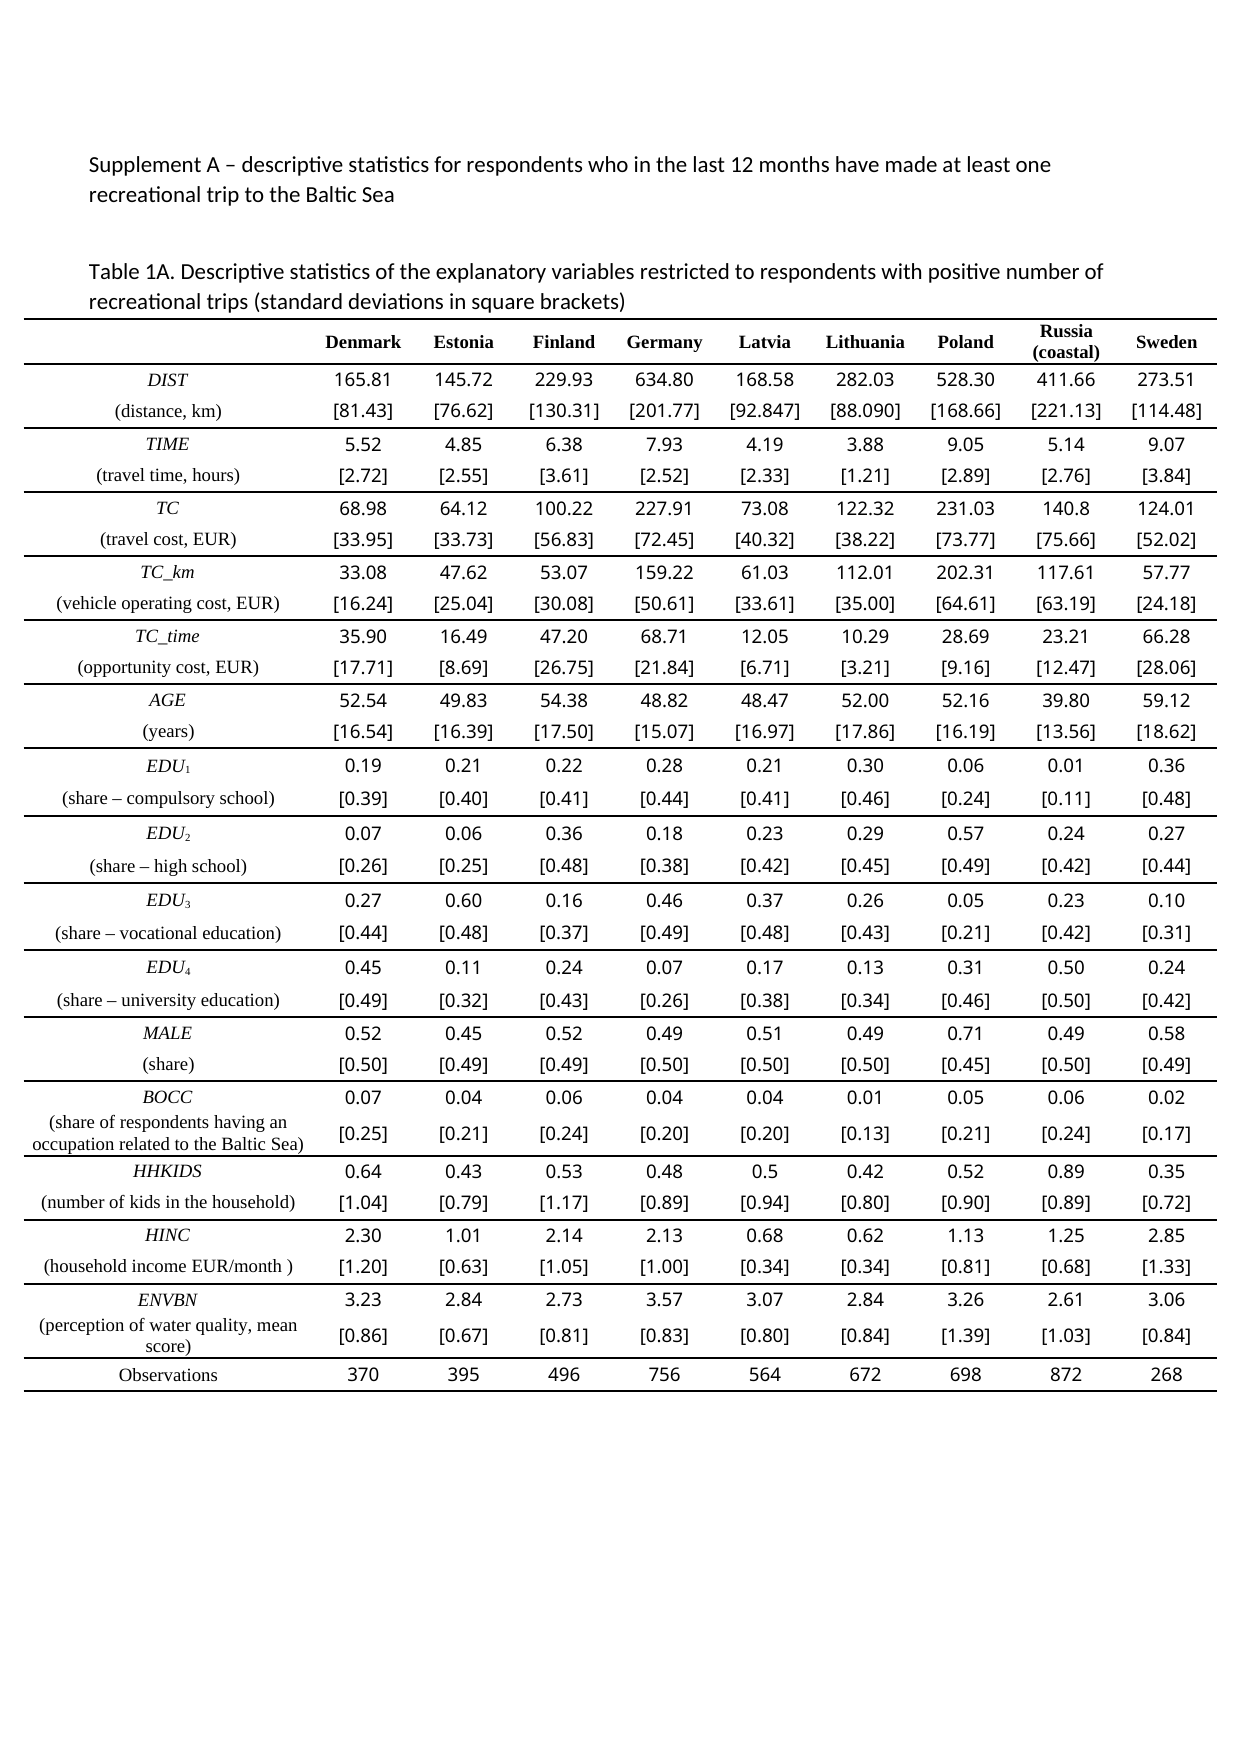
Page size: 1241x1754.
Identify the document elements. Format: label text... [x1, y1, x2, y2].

table_cell [2.33] [715, 458, 815, 491]
table_cell [50.61] [614, 586, 714, 619]
table_cell 10.29 [815, 621, 915, 650]
table_cell [0.42] [715, 849, 815, 882]
table_cell 0.49 [614, 1018, 714, 1047]
table_cell [0.68] [1016, 1250, 1116, 1283]
table_cell [17.50] [514, 715, 614, 747]
table_cell 0.35 [1116, 1157, 1217, 1186]
table_cell [221.13] [1016, 394, 1116, 427]
table_header Poland [915, 320, 1016, 363]
table_cell (share – compulsory school) [24, 782, 313, 814]
table_cell 0.06 [915, 749, 1016, 782]
table_cell 528.30 [915, 365, 1016, 394]
table_cell [0.13] [815, 1111, 915, 1154]
table_cell [0.21] [915, 916, 1016, 949]
table_cell 0.89 [1016, 1157, 1116, 1186]
table_cell 411.66 [1016, 365, 1116, 394]
table_cell 0.10 [1116, 884, 1217, 916]
table_cell [1.00] [614, 1250, 714, 1283]
table_cell [81.43] [313, 394, 413, 427]
table_cell EDU2 [24, 817, 313, 849]
table_cell 0.49 [1016, 1018, 1116, 1047]
table_cell 229.93 [514, 365, 614, 394]
table_cell [0.86] [313, 1314, 413, 1357]
table_cell [30.08] [514, 586, 614, 619]
table_cell 28.69 [915, 621, 1016, 650]
table_cell [26.75] [514, 650, 614, 683]
table_cell 5.52 [313, 429, 413, 458]
table_cell 0.57 [915, 817, 1016, 849]
table_cell 0.18 [614, 817, 714, 849]
table_cell 4.19 [715, 429, 815, 458]
table_cell [0.48] [715, 916, 815, 949]
table_cell 39.80 [1016, 685, 1116, 714]
table_cell 124.01 [1116, 493, 1217, 522]
table_cell 0.43 [413, 1157, 514, 1186]
table_cell ENVBN [24, 1285, 313, 1314]
table_cell HHKIDS [24, 1157, 313, 1186]
table_cell [0.89] [614, 1186, 714, 1218]
table_cell [0.80] [815, 1186, 915, 1218]
table_cell [0.81] [915, 1250, 1016, 1283]
table_cell 0.52 [313, 1018, 413, 1047]
table_cell 33.08 [313, 557, 413, 586]
table_cell [0.63] [413, 1250, 514, 1283]
table_cell 0.07 [614, 951, 714, 983]
table_cell TC [24, 493, 313, 522]
table_cell [2.76] [1016, 458, 1116, 491]
table_cell 268 [1116, 1359, 1217, 1390]
table_cell [16.19] [915, 715, 1016, 747]
table_cell [16.97] [715, 715, 815, 747]
table_cell [1.21] [815, 458, 915, 491]
table_cell EDU4 [24, 951, 313, 983]
table_cell 0.30 [815, 749, 915, 782]
table_header Sweden [1116, 320, 1217, 363]
table_cell (number of kids in the household) [24, 1186, 313, 1218]
table_cell 54.38 [514, 685, 614, 714]
table_cell [0.49] [313, 983, 413, 1016]
table_cell 0.21 [413, 749, 514, 782]
table_cell 68.98 [313, 493, 413, 522]
table_cell [0.44] [313, 916, 413, 949]
table_cell [0.49] [413, 1047, 514, 1080]
table_cell [0.49] [1116, 1047, 1217, 1080]
table_cell [0.25] [413, 849, 514, 882]
table_cell [2.55] [413, 458, 514, 491]
table_cell (share of respondents having an occupation related to the Baltic Sea) [24, 1111, 313, 1154]
table_cell 48.82 [614, 685, 714, 714]
table_cell 68.71 [614, 621, 714, 650]
table_cell 165.81 [313, 365, 413, 394]
table_cell [33.61] [715, 586, 815, 619]
table_cell 273.51 [1116, 365, 1217, 394]
table_cell 35.90 [313, 621, 413, 650]
table_cell [0.49] [514, 1047, 614, 1080]
table_cell 0.31 [915, 951, 1016, 983]
table_cell AGE [24, 685, 313, 714]
table_cell [0.50] [313, 1047, 413, 1080]
table_cell MALE [24, 1018, 313, 1047]
table_cell [0.44] [614, 782, 714, 814]
table_cell [0.32] [413, 983, 514, 1016]
table_header Germany [614, 320, 714, 363]
table_cell [24.18] [1116, 586, 1217, 619]
table_cell 1.13 [915, 1221, 1016, 1250]
table_cell Observations [24, 1359, 313, 1390]
table_cell 0.27 [313, 884, 413, 916]
table_cell [0.45] [915, 1047, 1016, 1080]
table_cell 395 [413, 1359, 514, 1390]
table_cell [0.49] [915, 849, 1016, 882]
table_cell 23.21 [1016, 621, 1116, 650]
table_cell 872 [1016, 1359, 1116, 1390]
table_cell [0.42] [1116, 983, 1217, 1016]
table_cell 49.83 [413, 685, 514, 714]
table_cell [0.94] [715, 1186, 815, 1218]
table_cell [0.38] [614, 849, 714, 882]
table_cell 5.14 [1016, 429, 1116, 458]
table_cell 3.26 [915, 1285, 1016, 1314]
table_cell 0.27 [1116, 817, 1217, 849]
table_cell 0.16 [514, 884, 614, 916]
table_cell [1.33] [1116, 1250, 1217, 1283]
table_cell 3.07 [715, 1285, 815, 1314]
table_cell 0.04 [715, 1082, 815, 1111]
table_cell 496 [514, 1359, 614, 1390]
table_cell 52.54 [313, 685, 413, 714]
table_cell [0.41] [514, 782, 614, 814]
table_cell 2.84 [815, 1285, 915, 1314]
table_cell [0.34] [815, 983, 915, 1016]
table_header Estonia [413, 320, 514, 363]
table_cell (share – high school) [24, 849, 313, 882]
table_header Latvia [715, 320, 815, 363]
table_cell 0.24 [1116, 951, 1217, 983]
table_cell [28.06] [1116, 650, 1217, 683]
table_cell 0.24 [514, 951, 614, 983]
table_cell 3.88 [815, 429, 915, 458]
table_cell 2.84 [413, 1285, 514, 1314]
table_cell 0.45 [313, 951, 413, 983]
table_cell 168.58 [715, 365, 815, 394]
table_cell [0.50] [1016, 983, 1116, 1016]
table_cell 0.29 [815, 817, 915, 849]
table_cell 0.23 [715, 817, 815, 849]
table_cell 0.21 [715, 749, 815, 782]
table_cell [0.11] [1016, 782, 1116, 814]
table_cell [63.19] [1016, 586, 1116, 619]
table_cell 0.68 [715, 1221, 815, 1250]
table_cell TC_time [24, 621, 313, 650]
table_cell 0.52 [915, 1157, 1016, 1186]
table_cell [33.73] [413, 522, 514, 555]
table_cell 0.71 [915, 1018, 1016, 1047]
table_cell 59.12 [1116, 685, 1217, 714]
table_cell (travel time, hours) [24, 458, 313, 491]
table_cell [12.47] [1016, 650, 1116, 683]
table_cell 0.22 [514, 749, 614, 782]
table_cell [25.04] [413, 586, 514, 619]
table_cell 0.23 [1016, 884, 1116, 916]
table_cell [0.48] [1116, 782, 1217, 814]
table_cell 3.57 [614, 1285, 714, 1314]
table_cell [0.46] [915, 983, 1016, 1016]
table_cell 64.12 [413, 493, 514, 522]
table_cell 0.06 [413, 817, 514, 849]
table_cell 2.61 [1016, 1285, 1116, 1314]
table_cell [3.21] [815, 650, 915, 683]
table_cell 145.72 [413, 365, 514, 394]
table_cell [0.50] [715, 1047, 815, 1080]
table_cell [0.20] [715, 1111, 815, 1154]
table_cell 100.22 [514, 493, 614, 522]
table_cell 0.42 [815, 1157, 915, 1186]
table_cell [2.72] [313, 458, 413, 491]
table_cell 9.05 [915, 429, 1016, 458]
table_cell 0.17 [715, 951, 815, 983]
table_cell 159.22 [614, 557, 714, 586]
table_cell [0.21] [413, 1111, 514, 1154]
table_cell [16.54] [313, 715, 413, 747]
table_cell EDU1 [24, 749, 313, 782]
table_cell [0.39] [313, 782, 413, 814]
table_cell [0.43] [815, 916, 915, 949]
table_cell [18.62] [1116, 715, 1217, 747]
table_cell [76.62] [413, 394, 514, 427]
table_cell [0.21] [915, 1111, 1016, 1154]
table_cell 57.77 [1116, 557, 1217, 586]
table_cell [168.66] [915, 394, 1016, 427]
table_cell (share) [24, 1047, 313, 1080]
table_cell 0.06 [1016, 1082, 1116, 1111]
table_cell 0.37 [715, 884, 815, 916]
table_cell [0.67] [413, 1314, 514, 1357]
table_cell 634.80 [614, 365, 714, 394]
table_cell (travel cost, EUR) [24, 522, 313, 555]
table_cell 3.06 [1116, 1285, 1217, 1314]
table_cell 0.60 [413, 884, 514, 916]
table_cell [0.80] [715, 1314, 815, 1357]
table_cell [2.52] [614, 458, 714, 491]
table_cell 0.49 [815, 1018, 915, 1047]
table_cell [0.50] [815, 1047, 915, 1080]
table_cell 231.03 [915, 493, 1016, 522]
table_cell 756 [614, 1359, 714, 1390]
table_cell [0.43] [514, 983, 614, 1016]
table_cell [0.49] [614, 916, 714, 949]
table_cell 0.04 [413, 1082, 514, 1111]
table_cell [16.39] [413, 715, 514, 747]
table_cell [0.44] [1116, 849, 1217, 882]
table_cell [0.42] [1016, 849, 1116, 882]
table_cell 0.02 [1116, 1082, 1217, 1111]
table_cell [2.89] [915, 458, 1016, 491]
table_cell 0.07 [313, 817, 413, 849]
table_cell 47.20 [514, 621, 614, 650]
table_cell (opportunity cost, EUR) [24, 650, 313, 683]
table_cell [0.50] [1016, 1047, 1116, 1080]
table_cell 370 [313, 1359, 413, 1390]
table_cell 0.5 [715, 1157, 815, 1186]
table_cell [114.48] [1116, 394, 1217, 427]
table_cell [0.84] [815, 1314, 915, 1357]
table_cell [56.83] [514, 522, 614, 555]
table_cell TIME [24, 429, 313, 458]
table_cell (share – vocational education) [24, 916, 313, 949]
table_cell HINC [24, 1221, 313, 1250]
table_cell 0.53 [514, 1157, 614, 1186]
table_cell [72.45] [614, 522, 714, 555]
table_cell [0.84] [1116, 1314, 1217, 1357]
table_cell 9.07 [1116, 429, 1217, 458]
table_cell 0.01 [815, 1082, 915, 1111]
table_cell 282.03 [815, 365, 915, 394]
table_cell [75.66] [1016, 522, 1116, 555]
table_cell 61.03 [715, 557, 815, 586]
table_cell [0.20] [614, 1111, 714, 1154]
table_cell 6.38 [514, 429, 614, 458]
table_cell BOCC [24, 1082, 313, 1111]
table_cell (share – university education) [24, 983, 313, 1016]
table_cell 0.05 [915, 1082, 1016, 1111]
table_header Finland [514, 320, 614, 363]
table_cell 112.01 [815, 557, 915, 586]
table_cell (distance, km) [24, 394, 313, 427]
table_cell 698 [915, 1359, 1016, 1390]
table_cell [3.61] [514, 458, 614, 491]
table_cell [0.48] [413, 916, 514, 949]
table_cell [0.34] [815, 1250, 915, 1283]
table_cell [0.46] [815, 782, 915, 814]
table_cell 0.51 [715, 1018, 815, 1047]
table_cell 12.05 [715, 621, 815, 650]
table_cell [6.71] [715, 650, 815, 683]
text Supplement A – descriptive statistics for respondents who in the last 12 months have made at least one recreational trip to the Baltic Sea [89, 150, 1152, 208]
table_cell [0.34] [715, 1250, 815, 1283]
table_cell DIST [24, 365, 313, 394]
table_cell 0.64 [313, 1157, 413, 1186]
table_cell [0.48] [514, 849, 614, 882]
table_cell 0.52 [514, 1018, 614, 1047]
table_cell [0.81] [514, 1314, 614, 1357]
table_cell [0.41] [715, 782, 815, 814]
table_cell [88.090] [815, 394, 915, 427]
table_cell [17.71] [313, 650, 413, 683]
table_cell 0.11 [413, 951, 514, 983]
table_cell 0.01 [1016, 749, 1116, 782]
table_cell 16.49 [413, 621, 514, 650]
table_cell [0.40] [413, 782, 514, 814]
table_cell (household income EUR/month ) [24, 1250, 313, 1283]
table_cell [201.77] [614, 394, 714, 427]
table_cell [1.03] [1016, 1314, 1116, 1357]
table_cell 2.85 [1116, 1221, 1217, 1250]
table_cell (vehicle operating cost, EUR) [24, 586, 313, 619]
table_cell 0.07 [313, 1082, 413, 1111]
table_cell [0.72] [1116, 1186, 1217, 1218]
table_cell 7.93 [614, 429, 714, 458]
table_cell [0.24] [1016, 1111, 1116, 1154]
table_cell 1.01 [413, 1221, 514, 1250]
table_cell TC_km [24, 557, 313, 586]
table_cell 0.04 [614, 1082, 714, 1111]
table_cell 4.85 [413, 429, 514, 458]
table_cell 0.05 [915, 884, 1016, 916]
table_cell 0.28 [614, 749, 714, 782]
table_cell 1.25 [1016, 1221, 1116, 1250]
table_cell [73.77] [915, 522, 1016, 555]
table_cell [0.24] [915, 782, 1016, 814]
table_cell [16.24] [313, 586, 413, 619]
table_cell (perception of water quality, mean score) [24, 1314, 313, 1357]
table_cell 227.91 [614, 493, 714, 522]
table_cell [0.90] [915, 1186, 1016, 1218]
table_cell [38.22] [815, 522, 915, 555]
table_cell 564 [715, 1359, 815, 1390]
text Table 1A. Descriptive statistics of the explanatory variables restricted to respondents with positive number of recreational trips (standard deviations in square brackets) [89, 257, 1152, 316]
table_cell [52.02] [1116, 522, 1217, 555]
table_cell 0.46 [614, 884, 714, 916]
table_cell 48.47 [715, 685, 815, 714]
table_cell [0.26] [614, 983, 714, 1016]
table_header Denmark [313, 320, 413, 363]
table_cell [1.17] [514, 1186, 614, 1218]
table_cell 140.8 [1016, 493, 1116, 522]
table_cell 2.30 [313, 1221, 413, 1250]
table_cell 0.24 [1016, 817, 1116, 849]
table_cell 52.00 [815, 685, 915, 714]
table_cell [0.89] [1016, 1186, 1116, 1218]
table_cell EDU3 [24, 884, 313, 916]
table_cell 0.13 [815, 951, 915, 983]
table_cell [0.37] [514, 916, 614, 949]
table_cell [17.86] [815, 715, 915, 747]
table_cell 0.36 [514, 817, 614, 849]
table_cell 0.45 [413, 1018, 514, 1047]
table_cell [0.31] [1116, 916, 1217, 949]
table_cell [0.79] [413, 1186, 514, 1218]
table_cell 0.19 [313, 749, 413, 782]
table_cell 0.26 [815, 884, 915, 916]
table_cell 0.36 [1116, 749, 1217, 782]
table_cell [1.04] [313, 1186, 413, 1218]
table_cell [130.31] [514, 394, 614, 427]
table_cell 66.28 [1116, 621, 1217, 650]
table_cell [21.84] [614, 650, 714, 683]
table_cell [64.61] [915, 586, 1016, 619]
table_cell [33.95] [313, 522, 413, 555]
table_cell 202.31 [915, 557, 1016, 586]
table_cell 122.32 [815, 493, 915, 522]
table_cell (years) [24, 715, 313, 747]
table_cell 73.08 [715, 493, 815, 522]
table_cell [8.69] [413, 650, 514, 683]
table_cell 0.06 [514, 1082, 614, 1111]
table_cell [0.42] [1016, 916, 1116, 949]
table_cell [0.17] [1116, 1111, 1217, 1154]
table_cell 2.13 [614, 1221, 714, 1250]
table_header Lithuania [815, 320, 915, 363]
table_cell [0.25] [313, 1111, 413, 1154]
table_cell [1.39] [915, 1314, 1016, 1357]
table_cell 117.61 [1016, 557, 1116, 586]
table_cell [13.56] [1016, 715, 1116, 747]
table_header Russia (coastal) [1016, 320, 1116, 363]
table_header [24, 320, 313, 363]
table_cell 672 [815, 1359, 915, 1390]
table_cell [0.45] [815, 849, 915, 882]
table_cell 52.16 [915, 685, 1016, 714]
table_cell [0.24] [514, 1111, 614, 1154]
table_cell [0.50] [614, 1047, 714, 1080]
table_cell 2.14 [514, 1221, 614, 1250]
table_cell [0.38] [715, 983, 815, 1016]
table_cell [40.32] [715, 522, 815, 555]
table_cell [9.16] [915, 650, 1016, 683]
table_cell 2.73 [514, 1285, 614, 1314]
table_cell [92.847] [715, 394, 815, 427]
table_cell 53.07 [514, 557, 614, 586]
table_cell 47.62 [413, 557, 514, 586]
table_cell 3.23 [313, 1285, 413, 1314]
table_cell [1.20] [313, 1250, 413, 1283]
table_cell 0.48 [614, 1157, 714, 1186]
table_cell [3.84] [1116, 458, 1217, 491]
table_cell [1.05] [514, 1250, 614, 1283]
table_cell 0.62 [815, 1221, 915, 1250]
table_cell 0.58 [1116, 1018, 1217, 1047]
table_cell 0.50 [1016, 951, 1116, 983]
table_cell [15.07] [614, 715, 714, 747]
table_cell [35.00] [815, 586, 915, 619]
table_cell [0.26] [313, 849, 413, 882]
table_cell [0.83] [614, 1314, 714, 1357]
